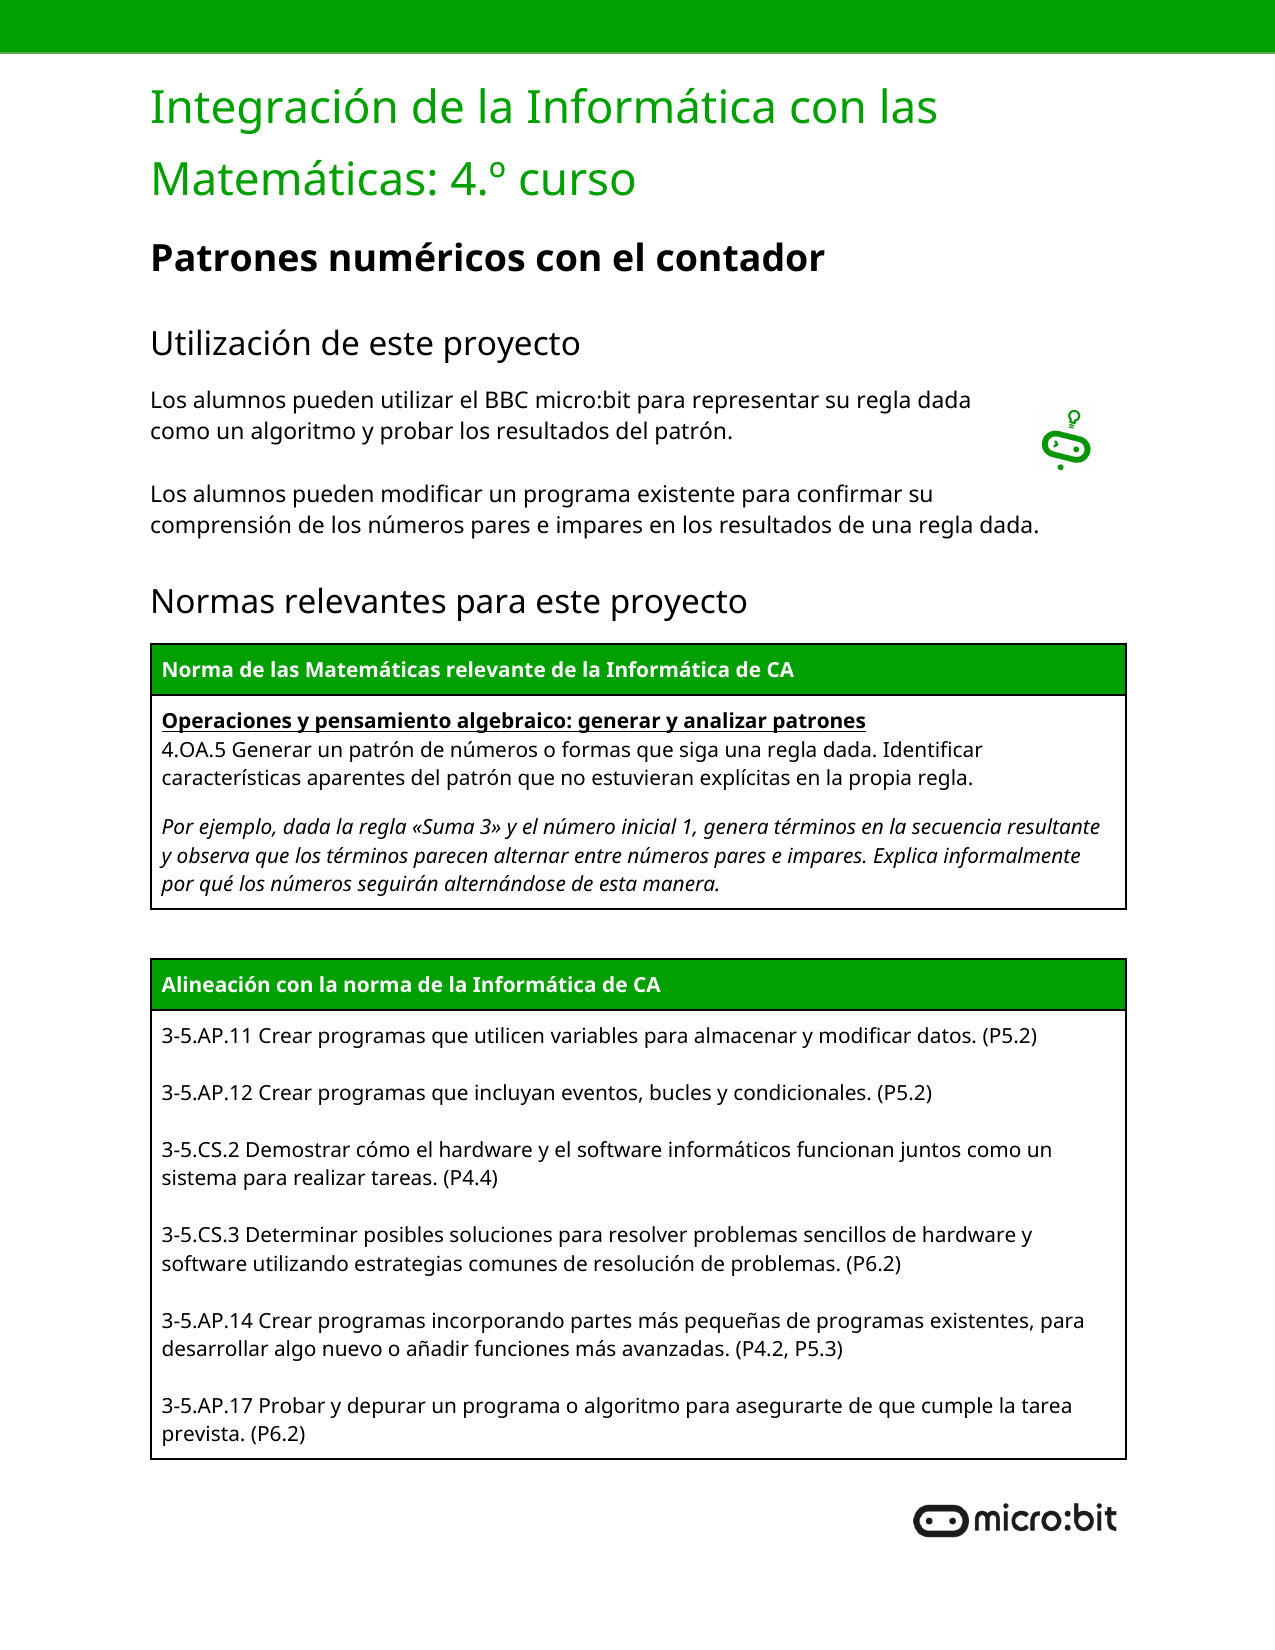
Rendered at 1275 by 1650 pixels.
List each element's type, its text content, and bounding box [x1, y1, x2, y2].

text Los alumnos pueden utilizar el BBC micro:bit para representar su regla dada como un algoritmo y probar los resultados del patrón. [150, 384, 1125, 447]
table_cell Operaciones y pensamiento algebraico: generar y analizar patrones 4.OA.5 Generar un patrón de números o formas que siga una regla dada. Identificar características aparentes del patrón que no estuvieran explícitas en la propia regla. Por ejemplo, dada la regla «Suma 3» y el número inicial 1, genera términos en la secuencia resultante y observa que los términos parecen alternar entre números pares e impares. Explica informalmente por qué los números seguirán alternándose de esta manera. [152, 696, 1125, 908]
table_cell 3-5.AP.11 Crear programas que utilicen variables para almacenar y modificar datos. (P5.2) 3-5.AP.12 Crear programas que incluyan eventos, bucles y condicionales. (P5.2) 3-5.CS.2 Demostrar cómo el hardware y el software informáticos funcionan juntos como un sistema para realizar tareas. (P4.4) 3-5.CS.3 Determinar posibles soluciones para resolver problemas sencillos de hardware y software utilizando estrategias comunes de resolución de problemas. (P6.2) 3-5.AP.14 Crear programas incorporando partes más pequeñas de programas existentes, para desarrollar algo nuevo o añadir funciones más avanzadas. (P4.2, P5.3) 3-5.AP.17 Probar y depurar un programa o algoritmo para asegurarte de que cumple la tarea prevista. (P6.2) [152, 1011, 1125, 1458]
text Los alumnos pueden modificar un programa existente para confirmar su comprensión de los números pares e impares en los resultados de una regla dada. [150, 478, 1125, 540]
subtitle Normas relevantes para este proyecto [150, 578, 1125, 623]
table_header Norma de las Matemáticas relevante de la Informática de CA [152, 645, 1125, 694]
subtitle Utilización de este proyecto [150, 319, 1125, 365]
picture [1037, 403, 1097, 478]
subtitle Patrones numéricos con el contador [150, 231, 1125, 282]
picture [899, 1491, 1125, 1550]
table_header Alineación con la norma de la Informática de CA [152, 960, 1125, 1009]
